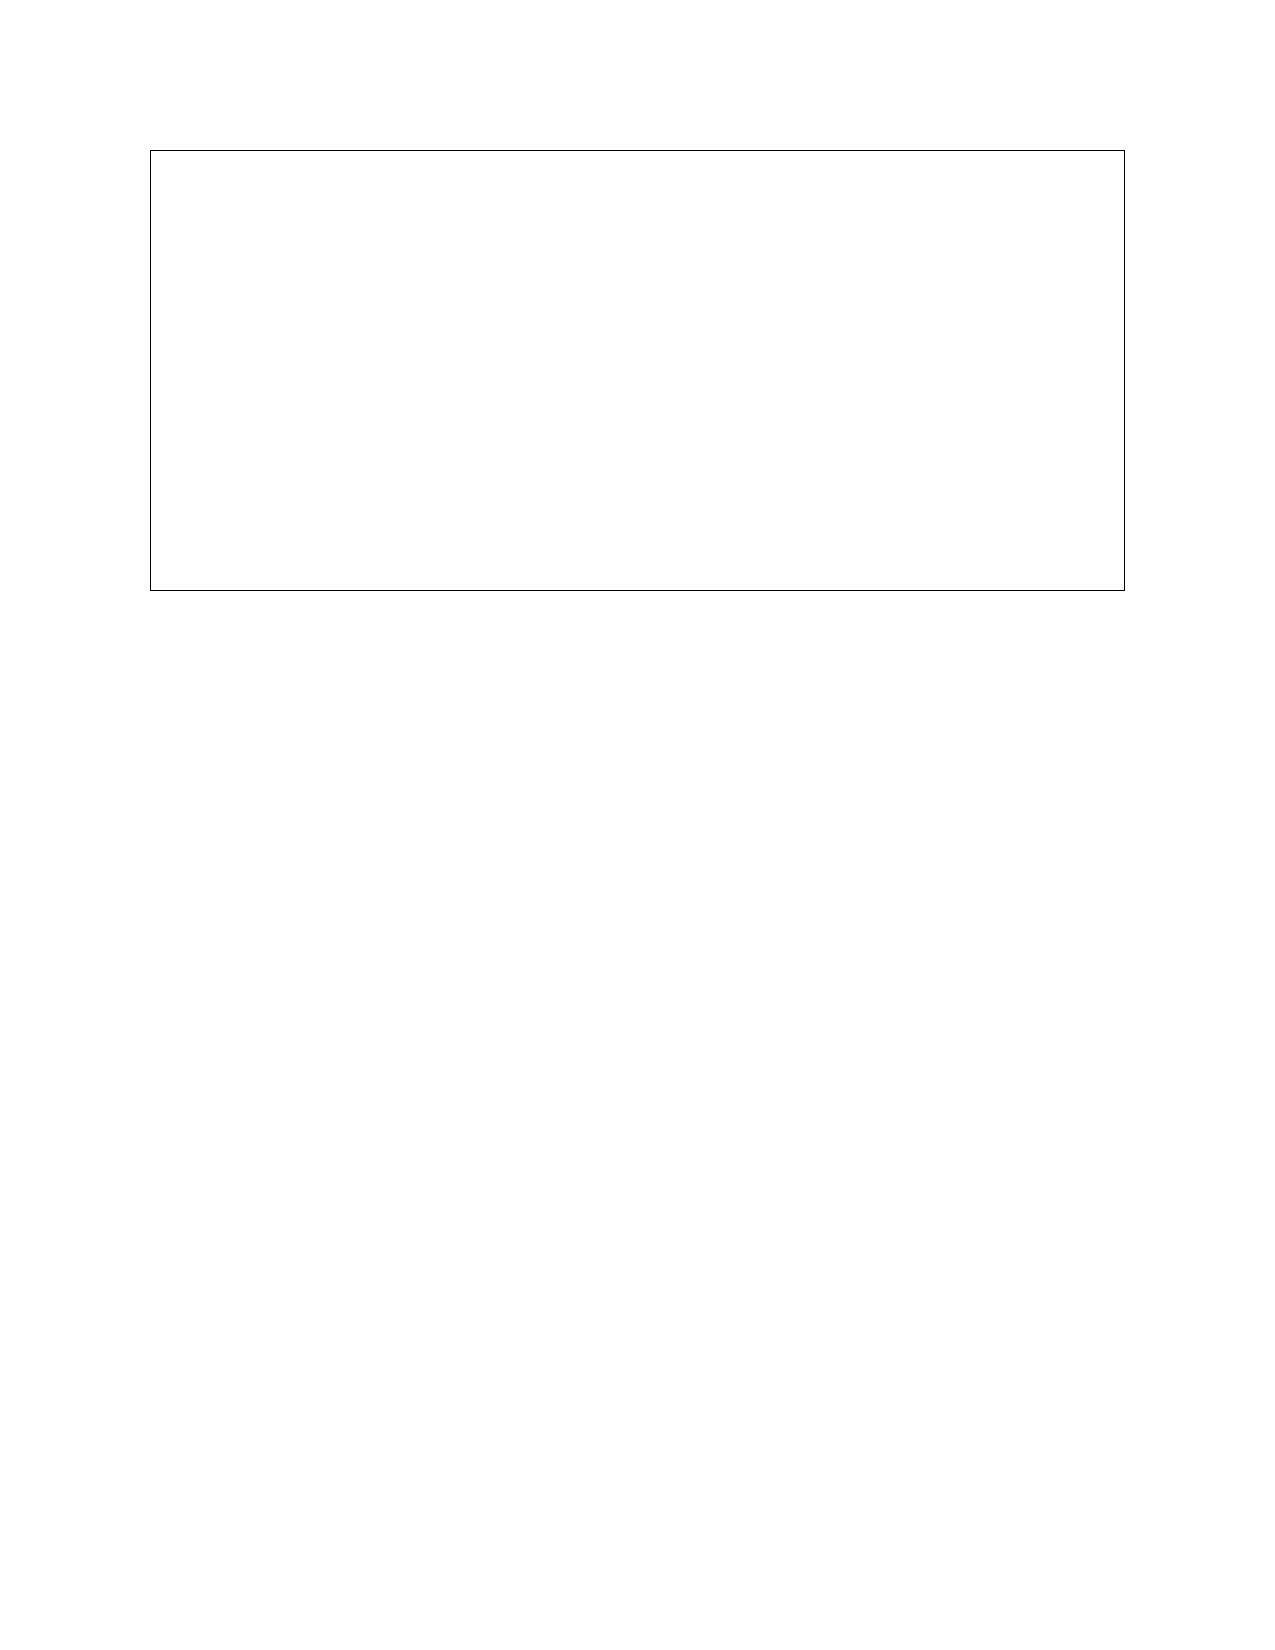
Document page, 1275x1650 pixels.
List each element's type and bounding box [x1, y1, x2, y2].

table_header [151, 151, 1124, 589]
